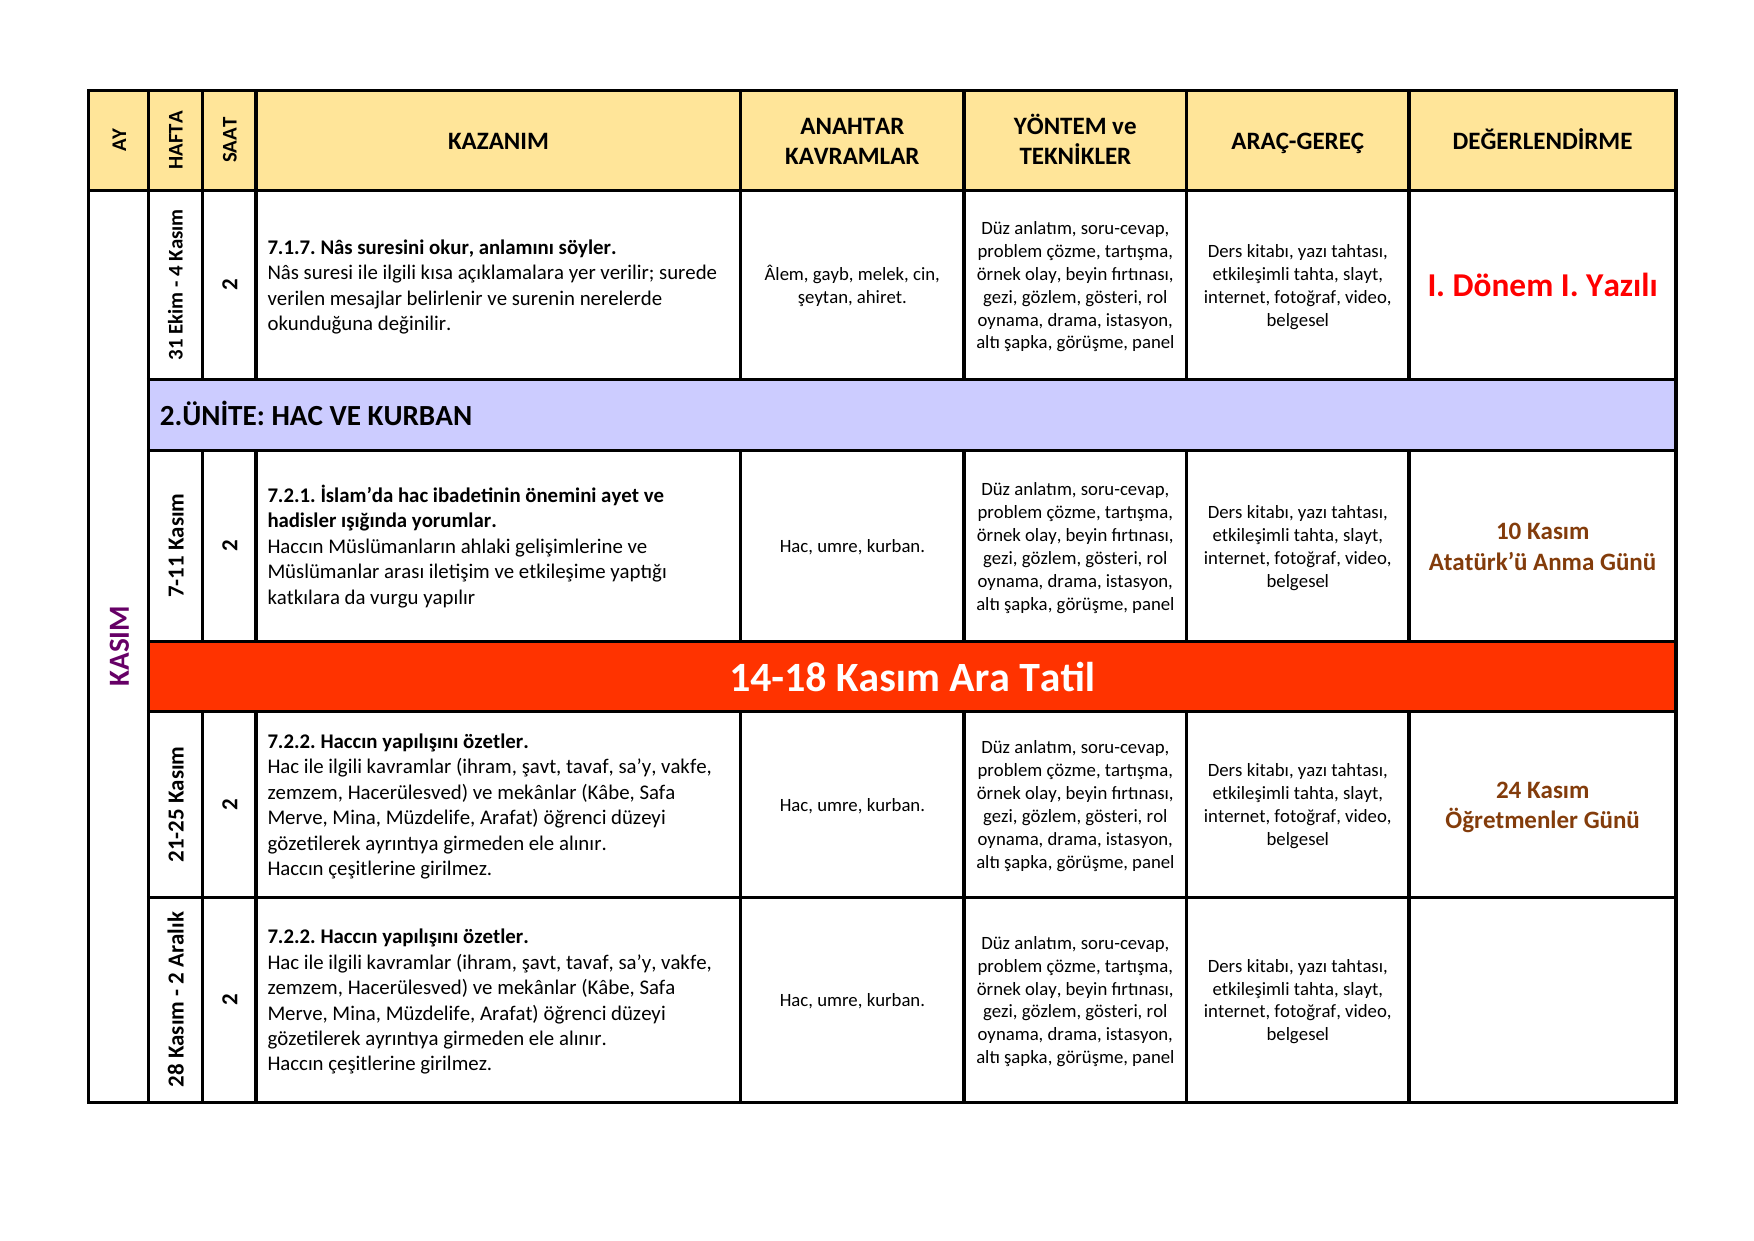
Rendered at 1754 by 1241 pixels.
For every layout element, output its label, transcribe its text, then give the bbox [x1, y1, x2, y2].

table_cell 2 [204, 713, 254, 896]
table_cell 28 Kasım - 2 Aralık [150, 899, 201, 1101]
table_cell 2 [204, 192, 254, 377]
table_cell Hac, umre, kurban. [742, 899, 962, 1101]
table_header YÖNTEM ve TEKNİKLER [966, 92, 1185, 189]
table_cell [966, 899, 1185, 1101]
table_header HAFTA [150, 92, 201, 189]
table_header SAAT [204, 92, 254, 189]
table_cell 21-25 Kasım [150, 713, 201, 896]
table_cell 7.2.2. Haccın yapılışını özetler. Hac ile ilgili kavramlar (ihram, şavt, tavaf, sa’y, vakfe, zemzem, Hacerülesved) ve mekânlar (Kâbe, Safa Merve, Mina, Müzdelife, Arafat) öğrenci düzeyi gözetilerek ayrıntıya girmeden ele alınır. Haccın çeşitlerine girilmez. [258, 899, 739, 1101]
table_cell KASIM [90, 192, 147, 1101]
table_cell Hac, umre, kurban. [742, 452, 962, 639]
table_cell 14-18 Kasım Ara Tatil [150, 643, 1674, 710]
table_header DEĞERLENDİRME [1411, 92, 1674, 189]
table_cell 7.2.2. Haccın yapılışını özetler. Hac ile ilgili kavramlar (ihram, şavt, tavaf, sa’y, vakfe, zemzem, Hacerülesved) ve mekânlar (Kâbe, Safa Merve, Mina, Müzdelife, Arafat) öğrenci düzeyi gözetilerek ayrıntıya girmeden ele alınır. Haccın çeşitlerine girilmez. [258, 713, 739, 896]
table_cell [1411, 899, 1674, 1101]
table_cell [966, 192, 1185, 377]
table_cell 2.ÜNİTE: HAC VE KURBAN [150, 381, 1674, 449]
table_cell I. Dönem I. Yazılı [1411, 192, 1674, 377]
table_cell Hac, umre, kurban. [742, 713, 962, 896]
table_header KAZANIM [258, 92, 739, 189]
table_header ARAÇ-GEREÇ [1188, 92, 1407, 189]
table_cell 7.2.1. İslam’da hac ibadetinin önemini ayet ve hadisler ışığında yorumlar. Haccın Müslümanların ahlaki gelişimlerine ve Müslümanlar arası iletişim ve etkileşime yaptığı katkılara da vurgu yapılır [258, 452, 739, 639]
table_cell Ders kitabı, yazı tahtası, etkileşimli tahta, slayt, internet, fotoğraf, video, belgesel [1188, 713, 1407, 896]
table_cell Ders kitabı, yazı tahtası, etkileşimli tahta, slayt, internet, fotoğraf, video, belgesel [1188, 452, 1407, 639]
table_header AY [90, 92, 147, 189]
table_cell 31 Ekim - 4 Kasım [150, 192, 201, 377]
table_cell 24 Kasım Öğretmenler Günü [1411, 713, 1674, 896]
table_cell 7-11 Kasım [150, 452, 201, 639]
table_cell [1188, 899, 1407, 1101]
table_cell 10 Kasım Atatürk’ü Anma Günü [1411, 452, 1674, 639]
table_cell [1188, 192, 1407, 377]
table_cell 7.1.7. Nâs suresini okur, anlamını söyler. Nâs suresi ile ilgili kısa açıklamalara yer verilir; surede verilen mesajlar belirlenir ve surenin nerelerde okunduğuna değinilir. [258, 192, 739, 377]
table_cell 2 [204, 452, 254, 639]
table_cell Âlem, gayb, melek, cin, şeytan, ahiret. [742, 192, 962, 377]
table_cell 2 [204, 899, 254, 1101]
table_header ANAHTAR KAVRAMLAR [742, 92, 962, 189]
